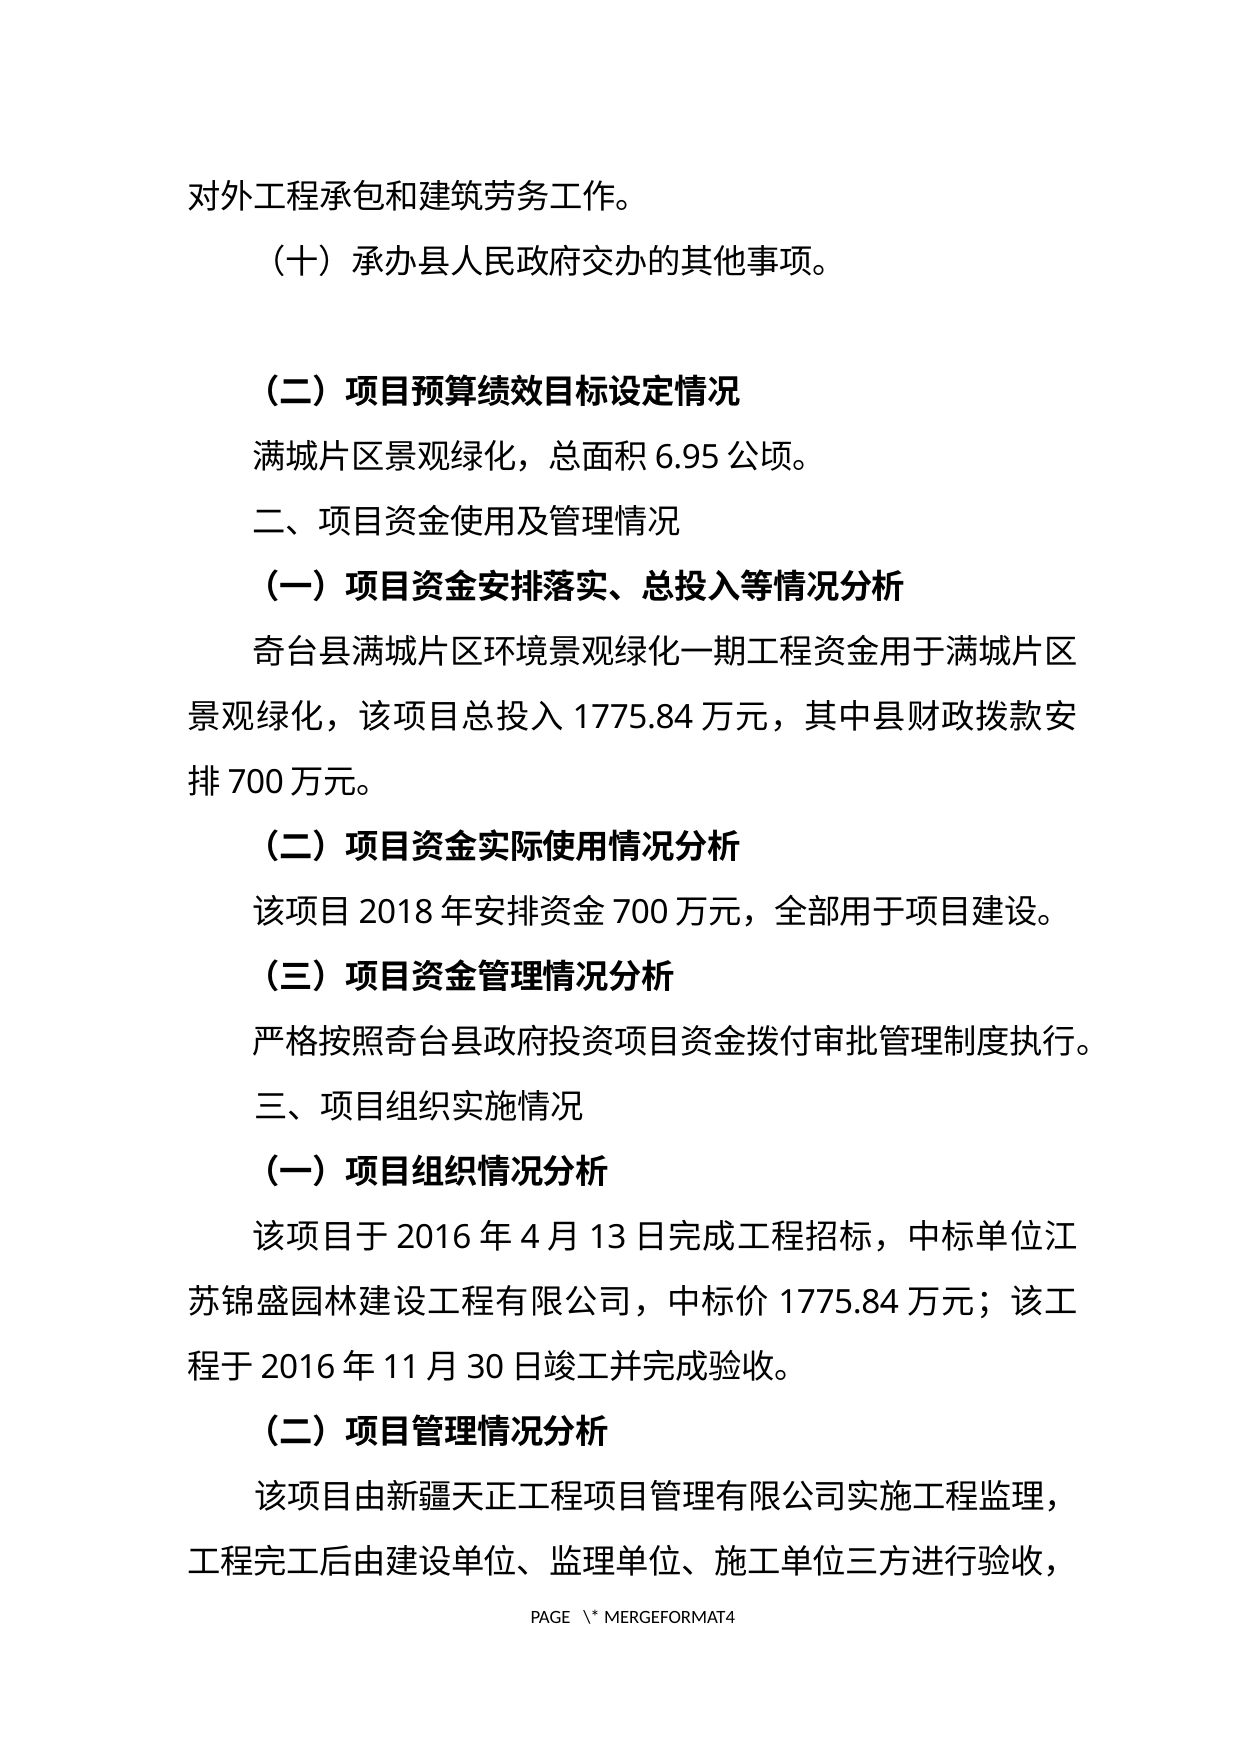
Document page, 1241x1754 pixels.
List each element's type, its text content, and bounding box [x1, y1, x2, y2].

text 二、项目资金使用及管理情况 [187, 487, 1078, 552]
text （十）承办县人民政府交办的其他事项。 [187, 227, 1078, 292]
text （二）项目资金实际使用情况分析 [187, 812, 1078, 877]
text （三）项目资金管理情况分析 [187, 942, 1078, 1007]
text 奇台县满城片区环境景观绿化一期工程资金用于满城片区景观绿化，该项目总投入1775.84万元，其中县财政拨款安排700万元。 [187, 617, 1078, 812]
text 该项目于2016年4月13日完成工程招标，中标单位江苏锦盛园林建设工程有限公司，中标价1775.84万元；该工程于2016年11月30日竣工并完成验收。 [187, 1202, 1078, 1397]
text 该项目2018年安排资金700万元，全部用于项目建设。 [187, 877, 1078, 942]
text （二）项目管理情况分析 [187, 1397, 1078, 1462]
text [187, 1462, 1078, 1592]
text 满城片区景观绿化，总面积6.95公顷。 [187, 422, 1078, 487]
text 严格按照奇台县政府投资项目资金拨付审批管理制度执行。 [187, 1007, 1078, 1072]
text （一）项目资金安排落实、总投入等情况分析 [187, 552, 1078, 617]
text （二）项目预算绩效目标设定情况 [187, 357, 1078, 422]
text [187, 162, 1078, 227]
text （一）项目组织情况分析 [187, 1137, 1078, 1202]
text 三、项目组织实施情况 [187, 1072, 1078, 1137]
